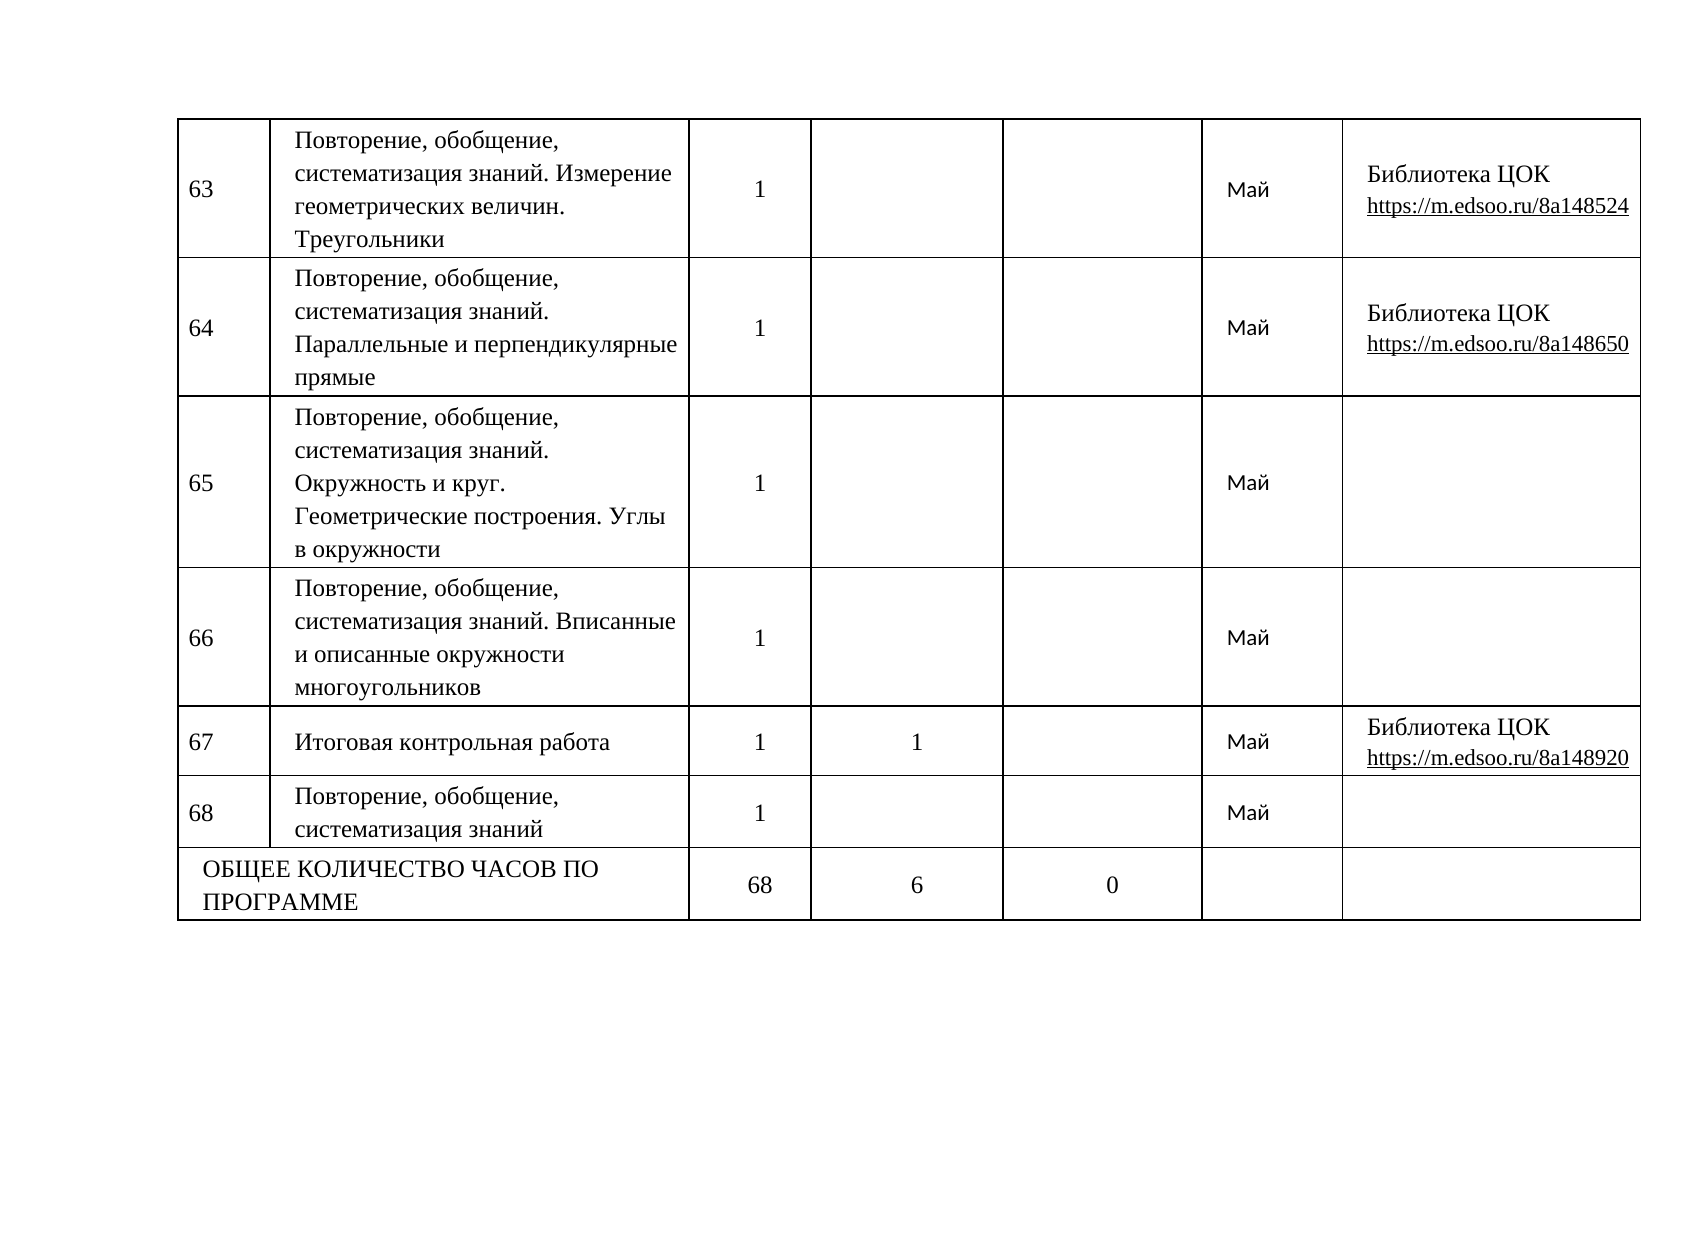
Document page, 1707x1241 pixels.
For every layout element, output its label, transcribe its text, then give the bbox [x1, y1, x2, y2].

table_cell Библиотека ЦОК https://m.edsoo.ru/8a148920 [1343, 707, 1640, 774]
table_cell 64 [179, 258, 269, 395]
table_cell Библиотека ЦОК https://m.edsoo.ru/8a148524 [1343, 120, 1640, 257]
table_cell [1343, 776, 1640, 847]
table_cell [1343, 848, 1640, 919]
table_cell [1343, 568, 1640, 705]
table_cell 68 [690, 848, 810, 919]
table_cell [1004, 776, 1201, 847]
table_cell Май [1203, 120, 1342, 257]
table_cell Май [1203, 397, 1342, 566]
table_cell 0 [1004, 848, 1201, 919]
table_cell ОБЩЕЕ КОЛИЧЕСТВО ЧАСОВ ПО ПРОГРАММЕ [179, 848, 688, 919]
table_cell Итоговая контрольная работа [271, 707, 688, 774]
table_cell [812, 120, 1002, 257]
table_cell Библиотека ЦОК https://m.edsoo.ru/8a148650 [1343, 258, 1640, 395]
table_cell 1 [690, 568, 810, 705]
table_cell 65 [179, 397, 269, 566]
table_cell 1 [690, 258, 810, 395]
table_cell 63 [179, 120, 269, 257]
table_cell [1004, 120, 1201, 257]
table_cell 1 [690, 120, 810, 257]
table_cell [1004, 568, 1201, 705]
table_cell [1203, 848, 1342, 919]
table_cell 1 [690, 707, 810, 774]
table_cell [812, 776, 1002, 847]
table_cell 67 [179, 707, 269, 774]
table_cell [1004, 397, 1201, 566]
table_cell Май [1203, 776, 1342, 847]
table_cell [812, 258, 1002, 395]
table_cell Май [1203, 258, 1342, 395]
table_cell Май [1203, 568, 1342, 705]
table_cell [812, 568, 1002, 705]
table_cell Повторение, обобщение, систематизация знаний [271, 776, 688, 847]
table_cell [1004, 707, 1201, 774]
table_cell 6 [812, 848, 1002, 919]
table_cell 1 [690, 397, 810, 566]
table_cell [1004, 258, 1201, 395]
table_cell 1 [812, 707, 1002, 774]
table_cell Повторение, обобщение, систематизация знаний. Измерение геометрических величин. Треугольники [271, 120, 688, 257]
table_cell Повторение, обобщение, систематизация знаний. Вписанные и описанные окружности многоугольников [271, 568, 688, 705]
table_cell 68 [179, 776, 269, 847]
table_cell 1 [690, 776, 810, 847]
table_cell [812, 397, 1002, 566]
table_cell Повторение, обобщение, систематизация знаний. Параллельные и перпендикулярные прямые [271, 258, 688, 395]
table_cell [1343, 397, 1640, 566]
table_cell Май [1203, 707, 1342, 774]
table_cell Повторение, обобщение, систематизация знаний. Окружность и круг. Геометрические построения. Углы в окружности [271, 397, 688, 566]
table_cell 66 [179, 568, 269, 705]
